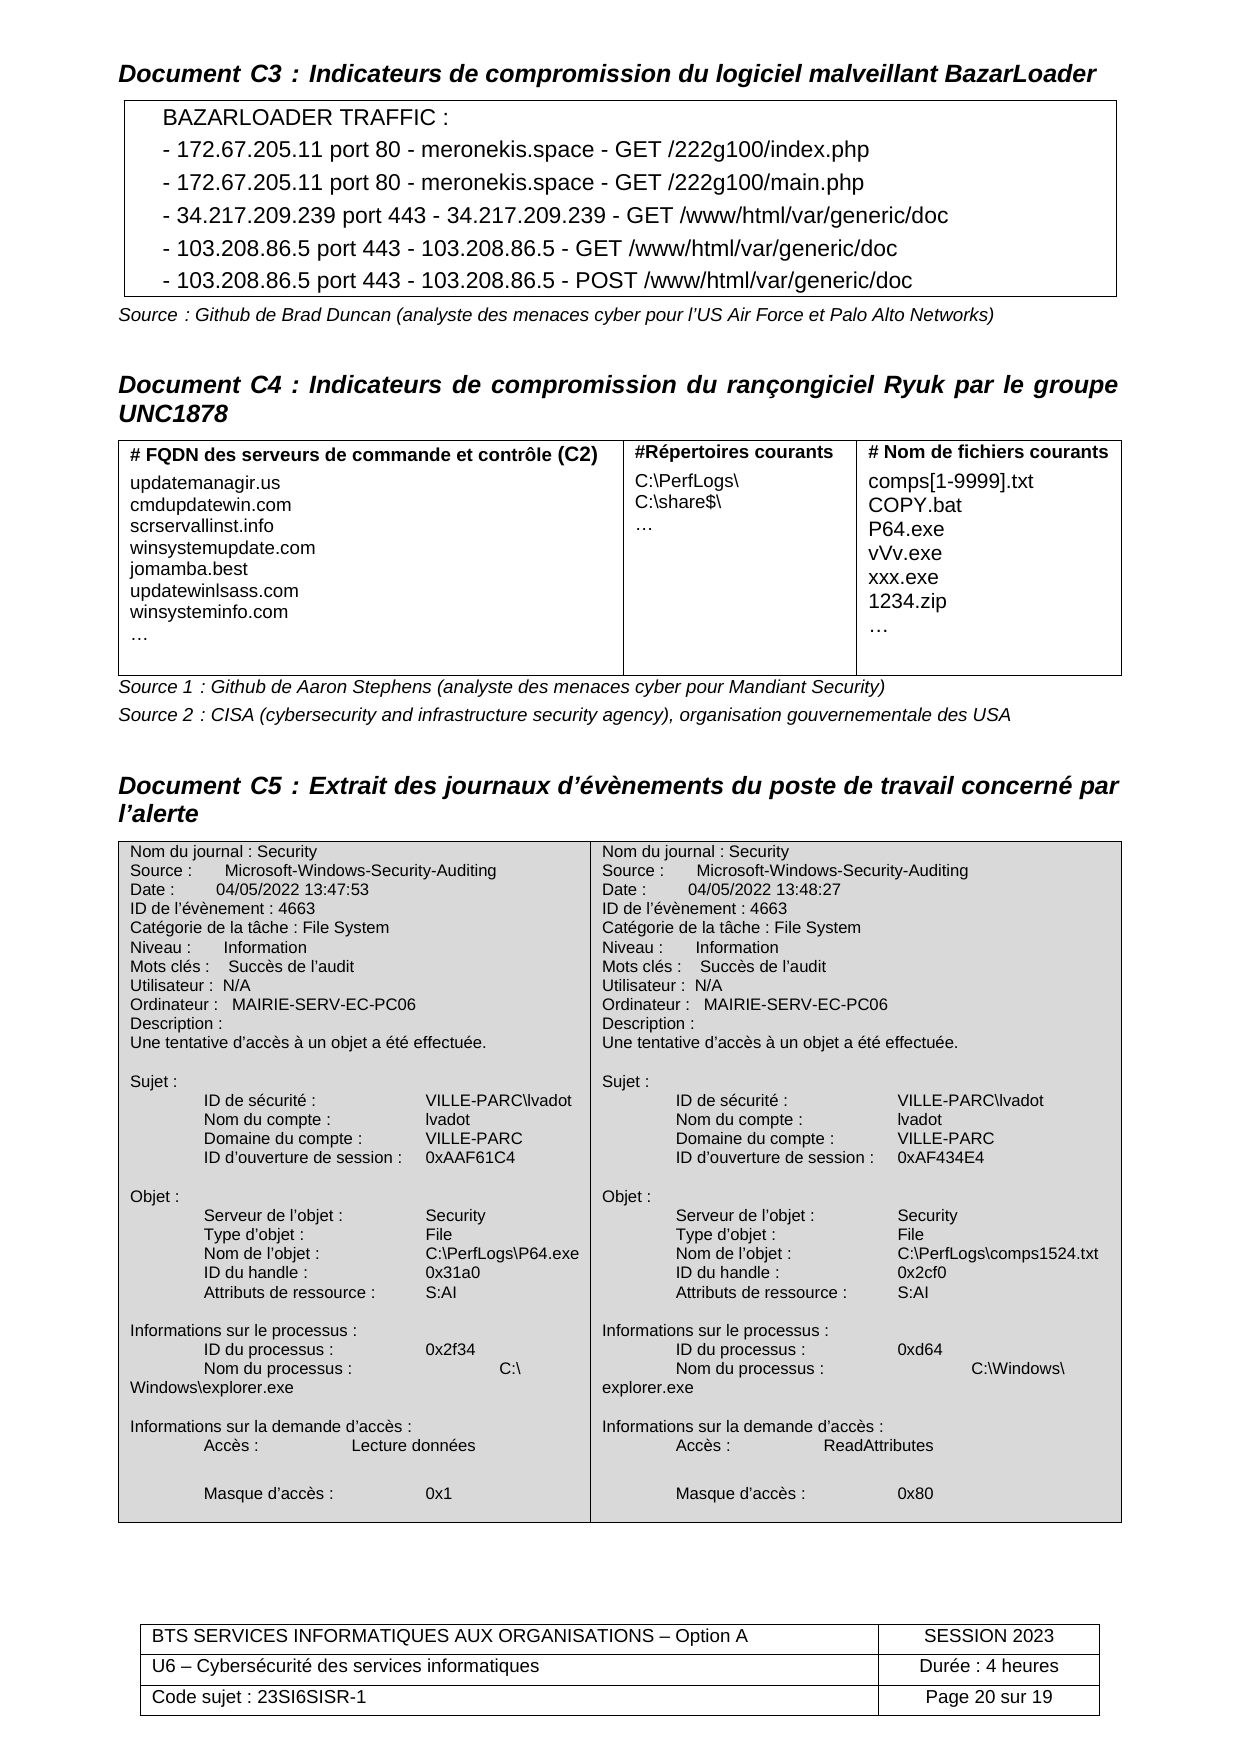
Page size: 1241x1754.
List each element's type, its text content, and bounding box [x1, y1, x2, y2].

table_header Nom du journal : Security Source : Microsoft-Windows-Security-Auditing Date : 04/05/2022 13:48:27 ID de l’évènement : 4663 Catégorie de la tâche : File System Niveau : Information Mots clés : Succès de l’audit Utilisateur : N/A Ordinateur : MAIRIE-SERV-EC-PC06 Description : Une tentative d’accès à un objet a été effectuée. Sujet : ID de sécurité : VILLE-PARC\lvadot Nom du compte : lvadot Domaine du compte : VILLE-PARC ID d’ouverture de session : 0xAF434E4 Objet : Serveur de l’objet : Security Type d’objet : File Nom de l’objet : C:\PerfLogs\comps1524.txt ID du handle : 0x2cf0 Attributs de ressource : S:AI Informations sur le processus : ID du processus : 0xd64 Nom du processus : C:\Windows\explorer.exe Informations sur la demande d’accès : Accès : ReadAttributes Masque d’accès : 0x80 [591, 842, 1121, 1522]
text Source 1 : Github de Aaron Stephens (analyste des menaces cyber pour Mandiant Security) [118, 676, 1122, 697]
text - 103.208.86.5 port 443 - 103.208.86.5 - POST /www/html/var/generic/doc [125, 264, 1116, 296]
table_header #Répertoires courants C:\PerfLogs\ C:\share$\ … [624, 441, 856, 675]
table_header # Nom de fichiers courants comps[1-9999].txt COPY.bat P64.exe vVv.exe xxx.exe 1234.zip … [857, 441, 1121, 675]
table_header Nom du journal : Security Source : Microsoft-Windows-Security-Auditing Date : 04/05/2022 13:47:53 ID de l’évènement : 4663 Catégorie de la tâche : File System Niveau : Information Mots clés : Succès de l’audit Utilisateur : N/A Ordinateur : MAIRIE-SERV-EC-PC06 Description : Une tentative d’accès à un objet a été effectuée. Sujet : ID de sécurité : VILLE-PARC\lvadot Nom du compte : lvadot Domaine du compte : VILLE-PARC ID d’ouverture de session : 0xAAF61C4 Objet : Serveur de l’objet : Security Type d’objet : File Nom de l’objet : C:\PerfLogs\P64.exe ID du handle : 0x31a0 Attributs de ressource : S:AI Informations sur le processus : ID du processus : 0x2f34 Nom du processus : C:\Windows\explorer.exe Informations sur la demande d’accès : Accès : Lecture données Masque d’accès : 0x1 [119, 842, 590, 1522]
text Source : Github de Brad Duncan (analyste des menaces cyber pour l’US Air Force et Palo Alto Networks) [118, 303, 1122, 325]
text Document C4 : Indicateurs de compromission du rançongiciel Ryuk par le groupe UNC1878 [118, 370, 1122, 428]
text - 172.67.205.11 port 80 - meronekis.space - GET /222g100/main.php [125, 166, 1116, 195]
text BAZARLOADER TRAFFIC : [125, 101, 1116, 130]
text - 172.67.205.11 port 80 - meronekis.space - GET /222g100/index.php [125, 133, 1116, 163]
text Document C3 : Indicateurs de compromission du logiciel malveillant BazarLoader [118, 59, 1122, 88]
text Document C5 : Extrait des journaux d’évènements du poste de travail concerné par l’alerte [118, 771, 1122, 828]
text Source 2 : CISA (cybersecurity and infrastructure security agency), organisation gouvernementale des USA [118, 704, 1122, 725]
table_header # FQDN des serveurs de commande et contrôle (C2) updatemanagir.us cmdupdatewin.com scrservallinst.info winsystemupdate.com jomamba.best updatewinlsass.com winsysteminfo.com … [119, 441, 623, 675]
text - 103.208.86.5 port 443 - 103.208.86.5 - GET /www/html/var/generic/doc [125, 232, 1116, 261]
text - 34.217.209.239 port 443 - 34.217.209.239 - GET /www/html/var/generic/doc [125, 199, 1116, 228]
